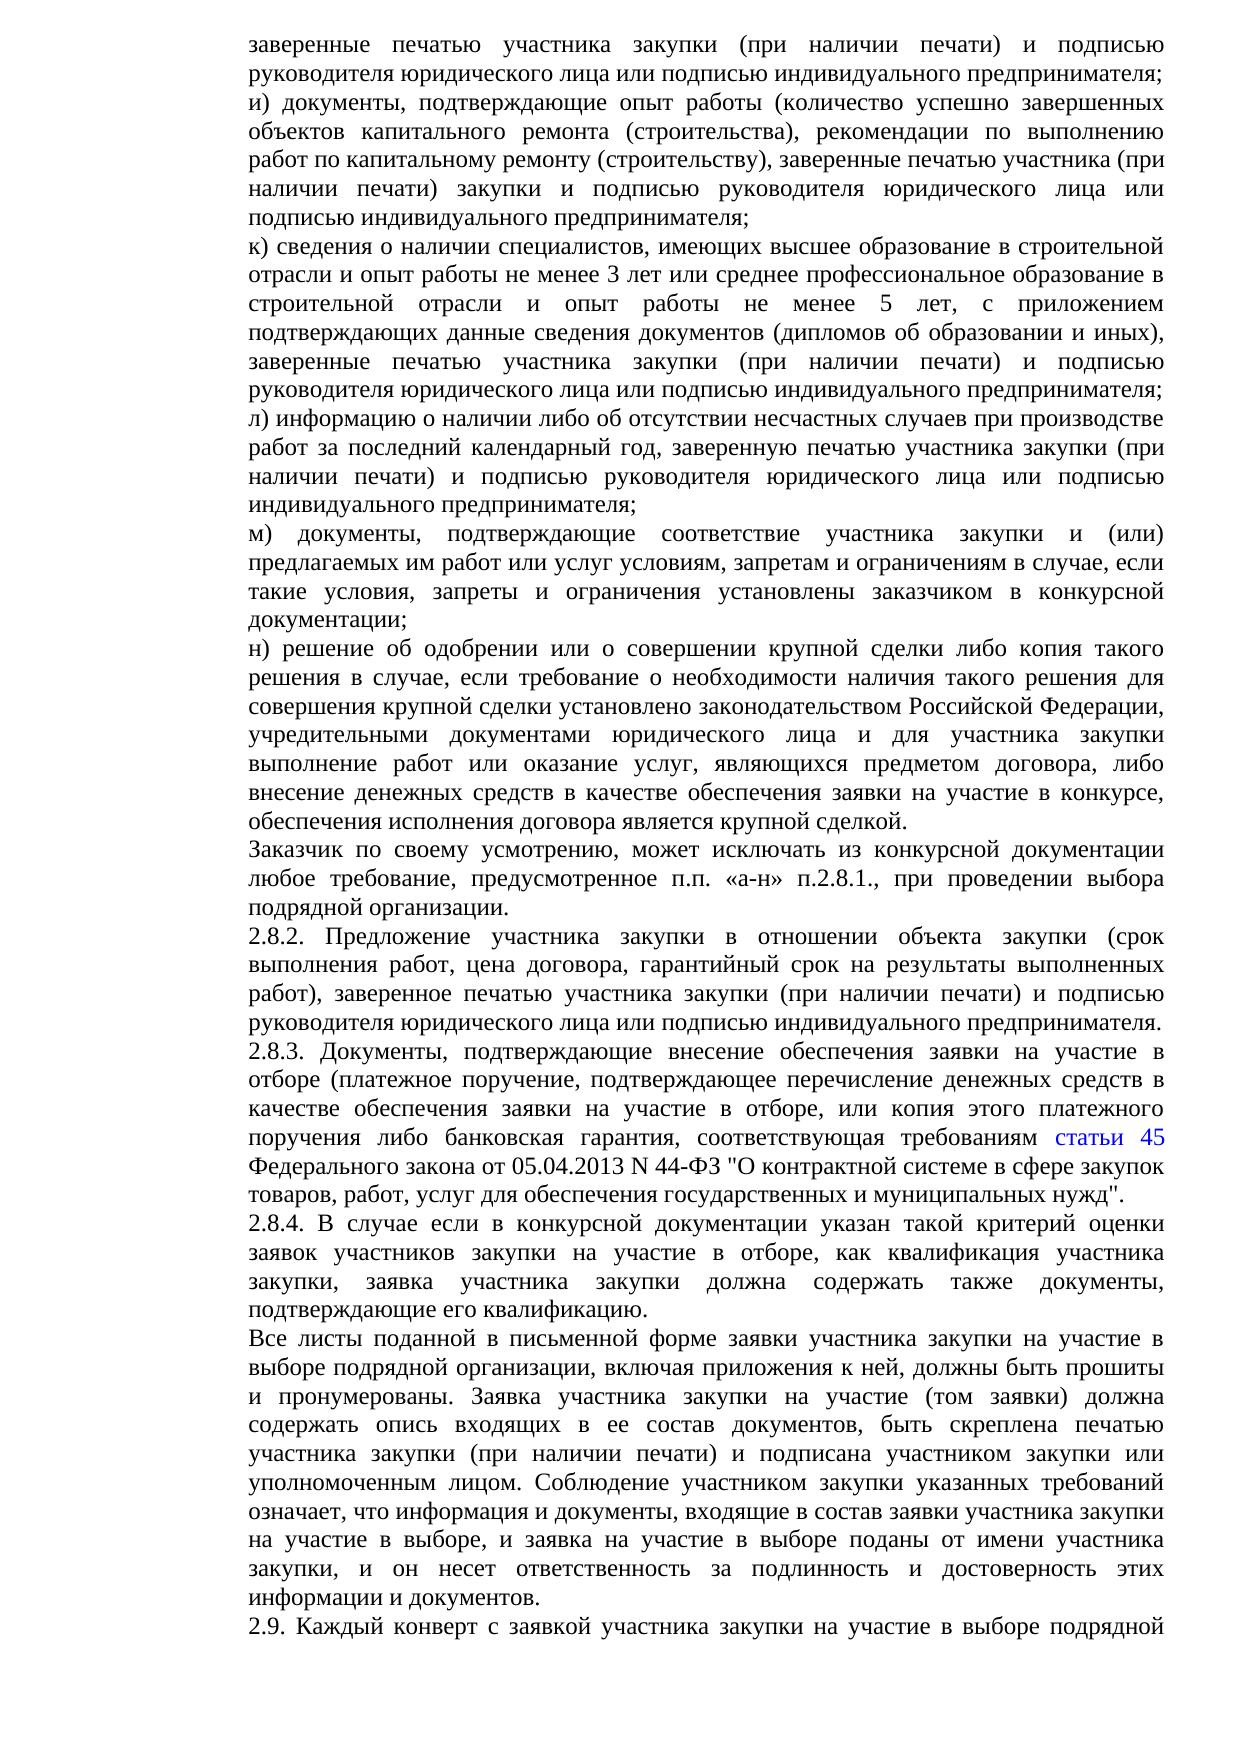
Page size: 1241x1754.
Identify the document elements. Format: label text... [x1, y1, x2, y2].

text н) решение об одобрении или о совершении крупной сделки либо копия такого решения в случае, если требование о необходимости наличия такого решения для совершения крупной сделки установлено законодательством Российской Федерации, учредительными документами юридического лица и для участника закупки выполнение работ или оказание услуг, являющихся предметом договора, либо внесение денежных средств в качестве обеспечения заявки на участие в конкурсе, обеспечения исполнения договора является крупной сделкой. [248, 633, 1165, 834]
text к) сведения о наличии специалистов, имеющих высшее образование в строительной отрасли и опыт работы не менее 3 лет или среднее профессиональное образование в строительной отрасли и опыт работы не менее 5 лет, с приложением подтверждающих данные сведения документов (дипломов об образовании и иных), заверенные печатью участника закупки (при наличии печати) и подписью руководителя юридического лица или подписью индивидуального предпринимателя; [248, 231, 1165, 403]
text и) документы, подтверждающие опыт работы (количество успешно завершенных объектов капитального ремонта (строительства), рекомендации по выполнению работ по капитальному ремонту (строительству), заверенные печатью участника (при наличии печати) закупки и подписью руководителя юридического лица или подписью индивидуального предпринимателя; [248, 87, 1165, 231]
text 2.8.3. Документы, подтверждающие внесение обеспечения заявки на участие в отборе (платежное поручение, подтверждающее перечисление денежных средств в качестве обеспечения заявки на участие в отборе, или копия этого платежного поручения либо банковская гарантия, соответствующая требованиям статьи 45 Федерального закона от 05.04.2013 N 44-ФЗ "О контрактной системе в сфере закупок товаров, работ, услуг для обеспечения государственных и муниципальных нужд". [248, 1036, 1165, 1208]
text 2.8.4. В случае если в конкурсной документации указан такой критерий оценки заявок участников закупки на участие в отборе, как квалификация участника закупки, заявка участника закупки должна содержать также документы, подтверждающие его квалификацию. [248, 1208, 1165, 1323]
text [248, 1611, 1165, 1639]
text 2.8.2. Предложение участника закупки в отношении объекта закупки (срок выполнения работ, цена договора, гарантийный срок на результаты выполненных работ), заверенное печатью участника закупки (при наличии печати) и подписью руководителя юридического лица или подписью индивидуального предпринимателя. [248, 921, 1165, 1036]
text Все листы поданной в письменной форме заявки участника закупки на участие в выборе подрядной организации, включая приложения к ней, должны быть прошиты и пронумерованы. Заявка участника закупки на участие (том заявки) должна содержать опись входящих в ее состав документов, быть скреплена печатью участника закупки (при наличии печати) и подписана участником закупки или уполномоченным лицом. Соблюдение участником закупки указанных требований означает, что информация и документы, входящие в состав заявки участника закупки на участие в выборе, и заявка на участие в выборе поданы от имени участника закупки, и он несет ответственность за подлинность и достоверность этих информации и документов. [248, 1323, 1165, 1611]
text Заказчик по своему усмотрению, может исключать из конкурсной документации любое требование, предусмотренное п.п. «а-н» п.2.8.1., при проведении выбора подрядной организации. [248, 834, 1165, 921]
text л) информацию о наличии либо об отсутствии несчастных случаев при производстве работ за последний календарный год, заверенную печатью участника закупки (при наличии печати) и подписью руководителя юридического лица или подписью индивидуального предпринимателя; [248, 403, 1165, 518]
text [248, 29, 1165, 87]
text м) документы, подтверждающие соответствие участника закупки и (или) предлагаемых им работ или услуг условиям, запретам и ограничениям в случае, если такие условия, запреты и ограничения установлены заказчиком в конкурсной документации; [248, 518, 1165, 633]
